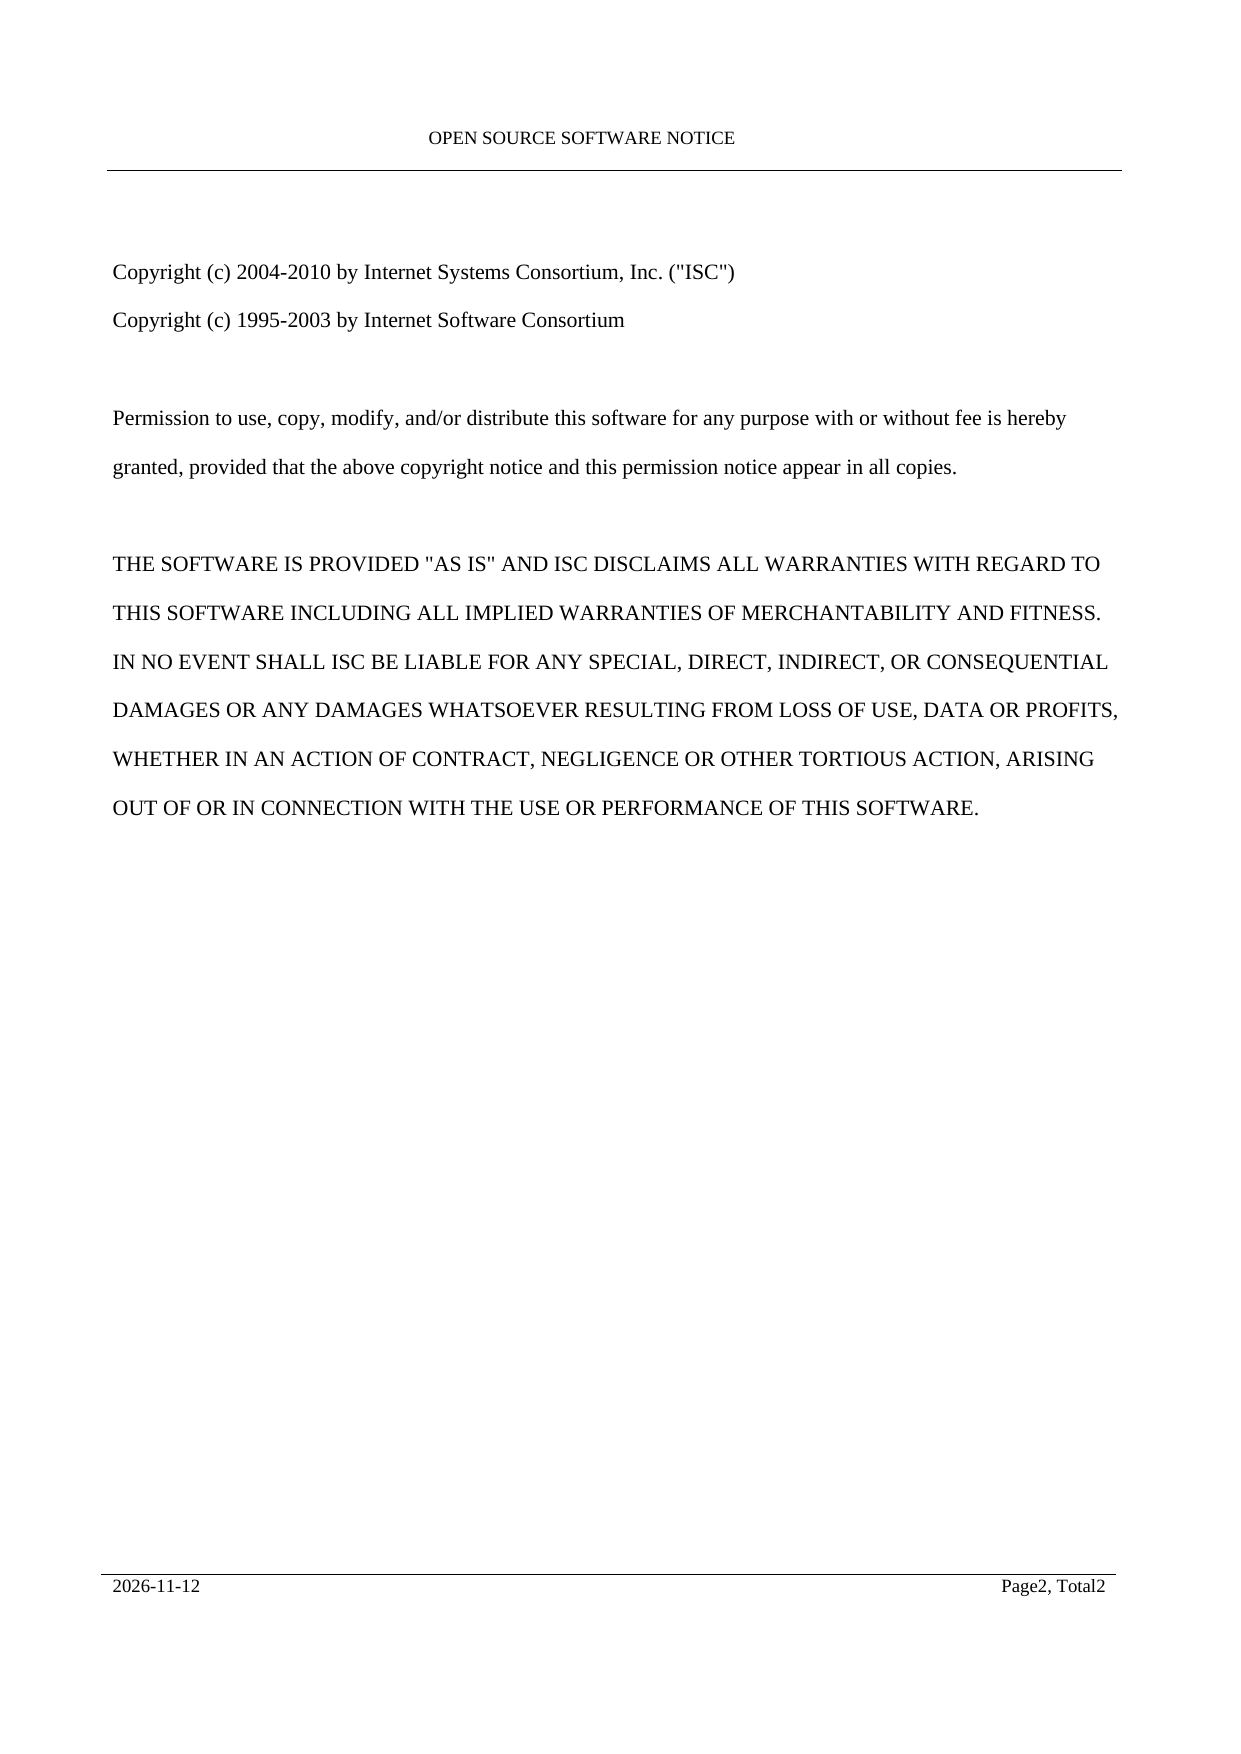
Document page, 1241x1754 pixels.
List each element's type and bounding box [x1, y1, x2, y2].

text [112, 206, 1128, 824]
